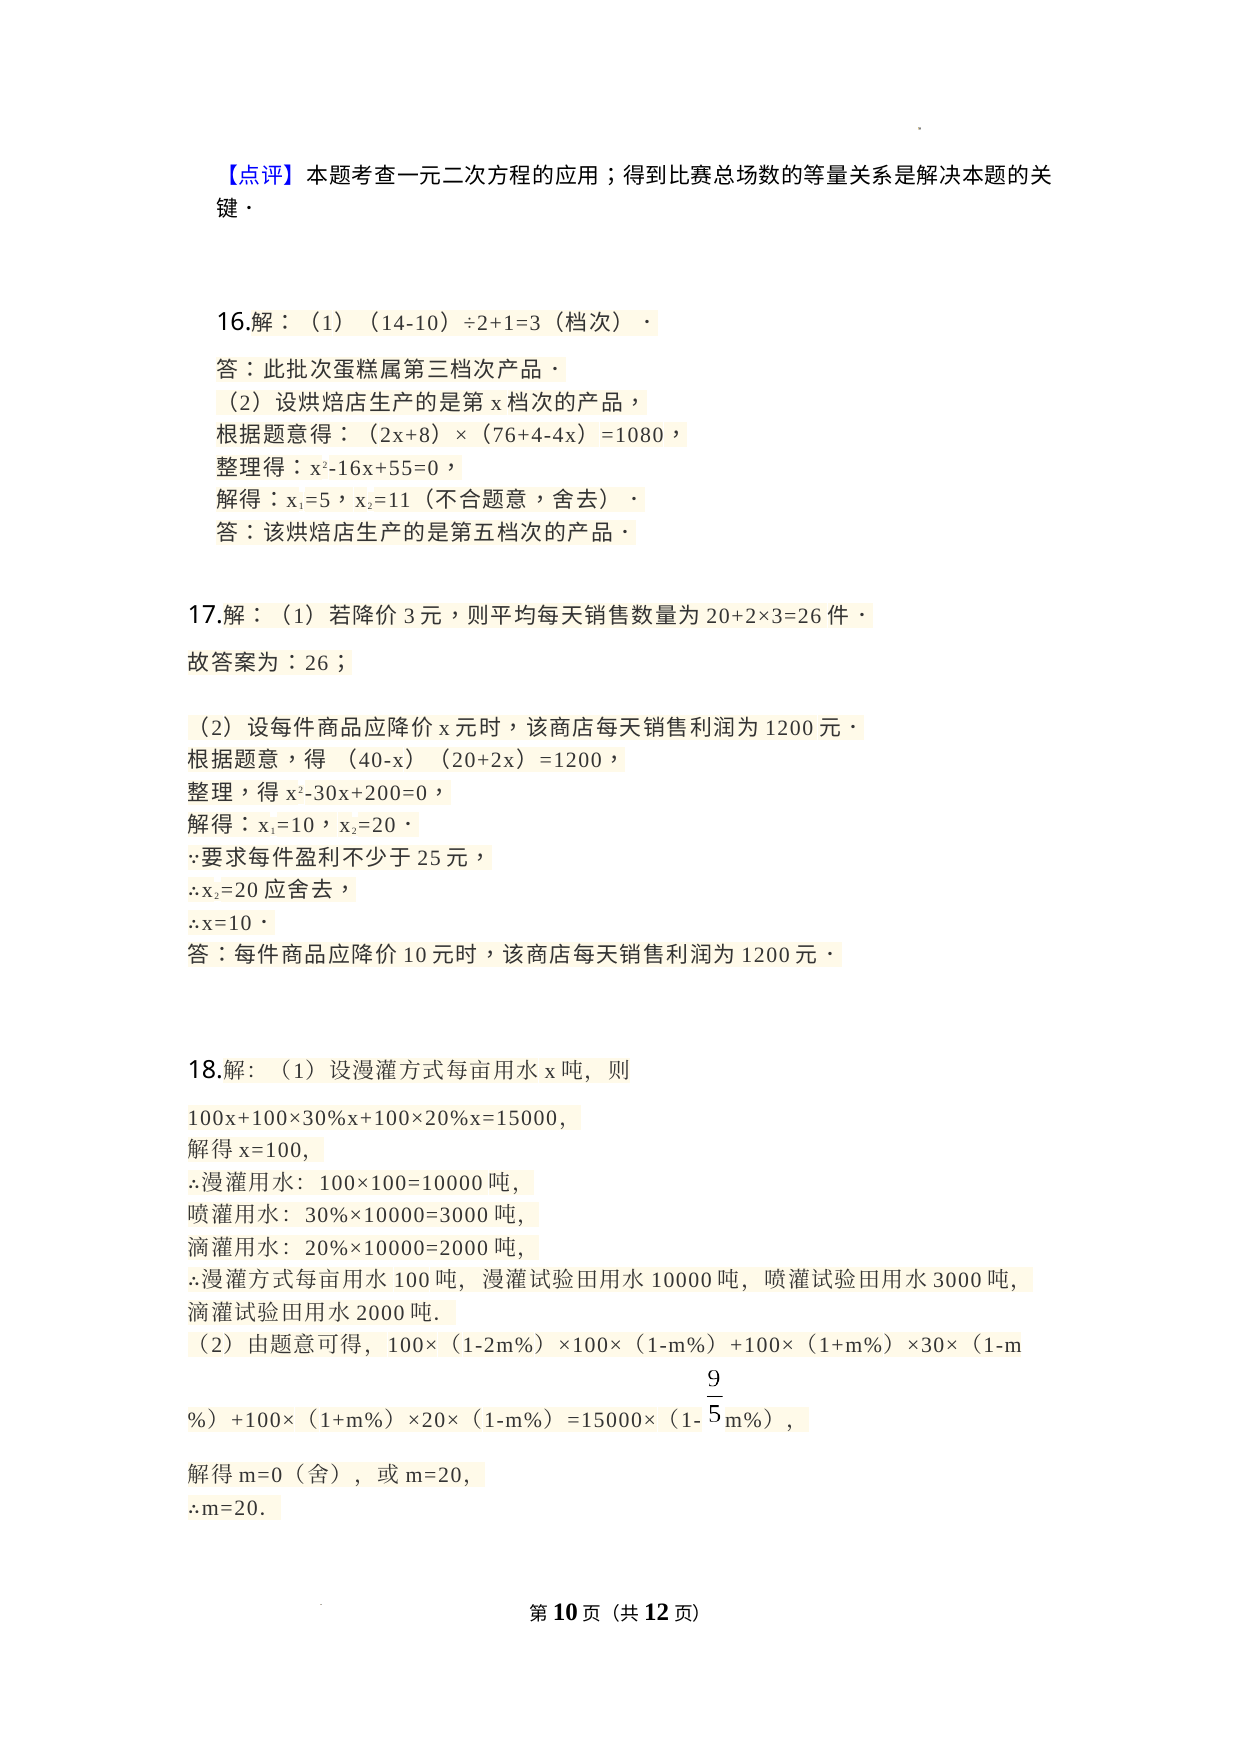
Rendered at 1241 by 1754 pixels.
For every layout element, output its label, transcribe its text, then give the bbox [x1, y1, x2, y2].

text 16.解：（1）（14-10）÷2+1=3（档次）． 答：此批次蛋糕属第三档次产品． （2）设烘焙店生产的是第x档次的产品， 根据题意得：（2x+8）×（76+4-4x）=1080， 整理得：x2-16x+55=0， 解得：x1=5，x2=11（不合题意，舍去）． 答：该烘焙店生产的是第五档次的产品． [216, 224, 1053, 549]
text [187, 971, 1053, 1524]
text 声16意，不得复制发布日期：2022/11/25 22:25:14；用户：张亚琴；邮箱：15927541859；学号：42789057 17.解：（1）若降价3元，则平均每天销售数量为20+2×3=26件． 故答案为：26； （2）设每件商品应降价x元时，该商店每天销售利润为1200元． 根据题意，得 （40-x）（20+2x）=1200， 整理，得x2-30x+200=0， 解得：x1=10，x2=20． ∵要求每件盈利不少于25元， ∴x2=20应舍去， ∴x=10． 答：每件商品应降价10元时，该商店每天销售利润为1200元．17 [187, 549, 1053, 971]
text 【点评】本题考查一元二次方程的应用；得到比赛总场数的等量关系是解决本题的关键． [216, 159, 1053, 224]
